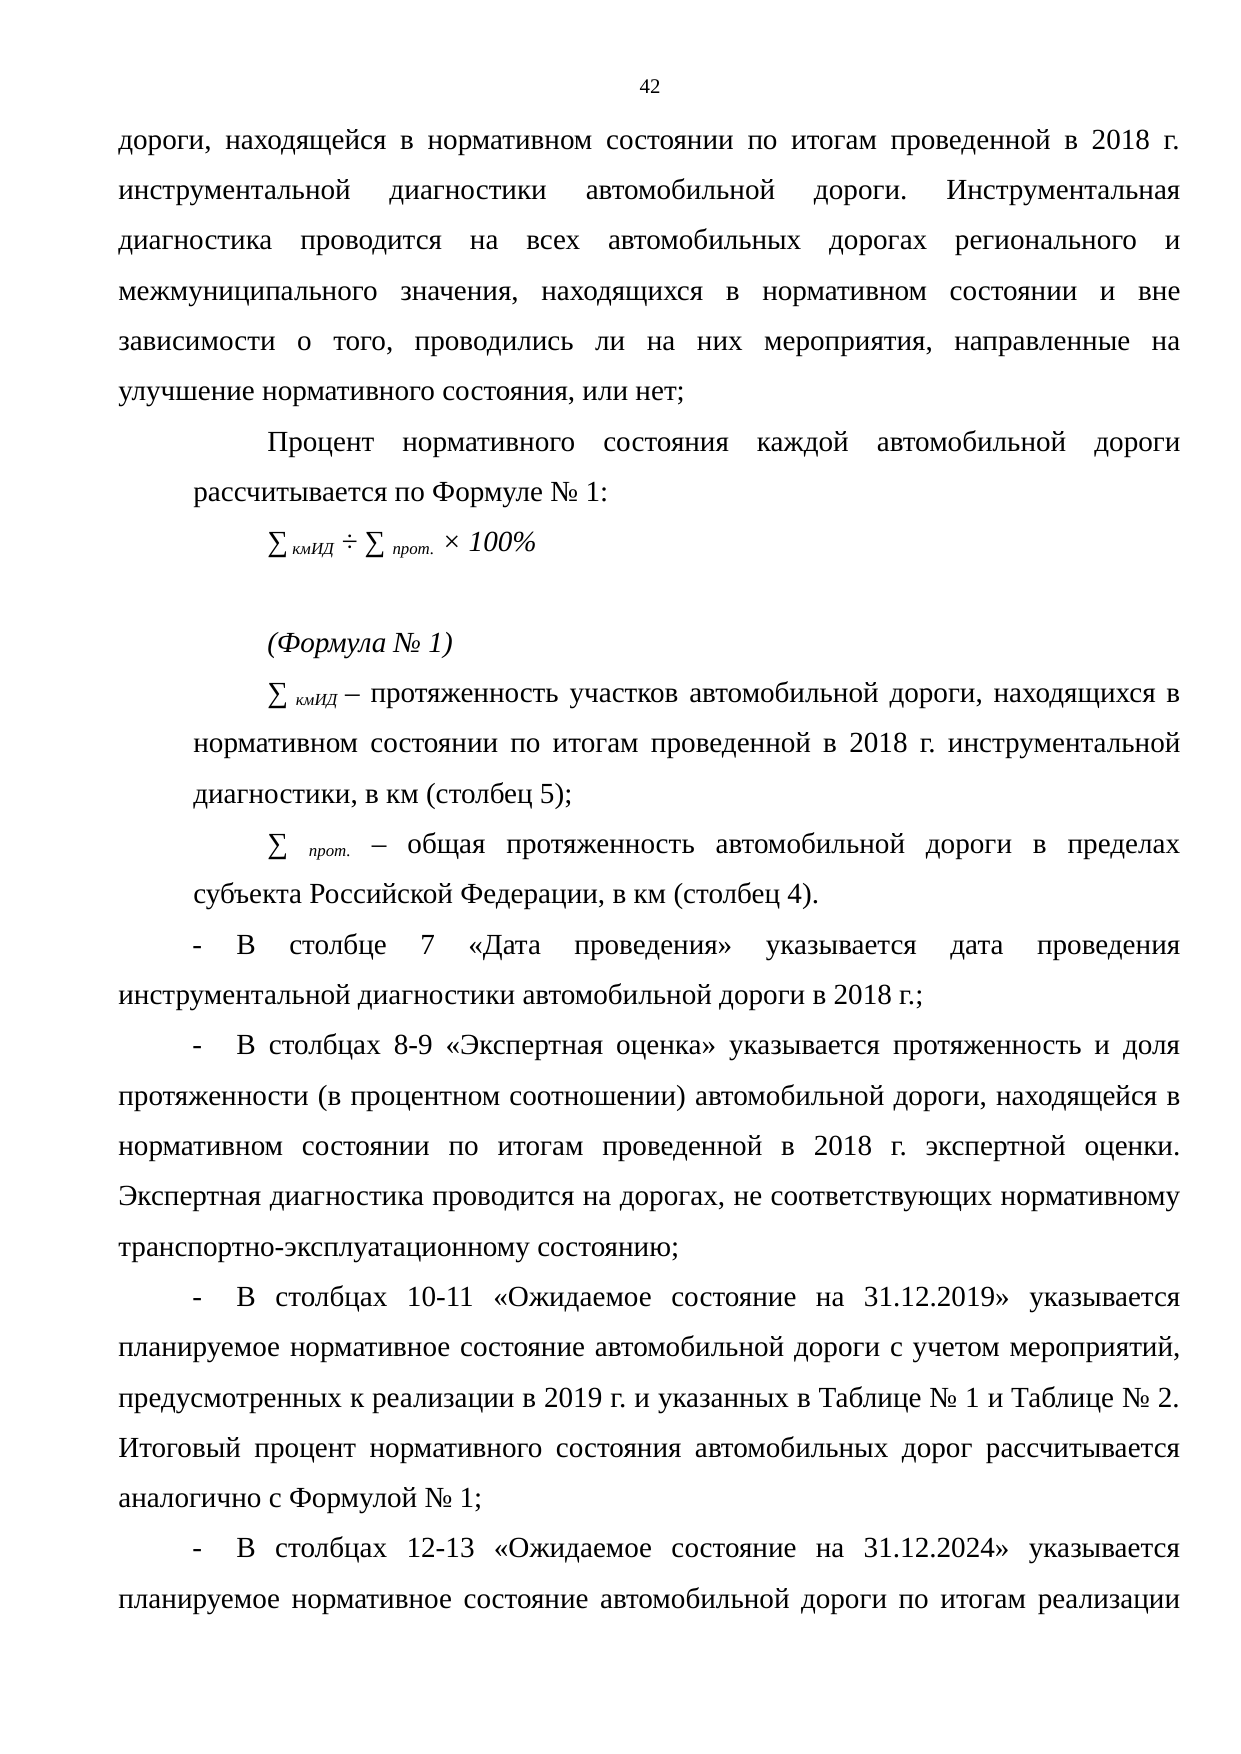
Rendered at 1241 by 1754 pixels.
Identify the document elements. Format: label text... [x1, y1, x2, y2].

text Процент нормативного состояния каждой автомобильной дороги рассчитывается по Формуле № 1: [193, 424, 1181, 508]
list В столбцах 8-9 «Экспертная оценка» указывается протяженность и доля протяженности (в процентном соотношении) автомобильной дороги, находящейся в нормативном состоянии по итогам проведенной в 2018 г. экспертной оценки. Экспертная диагностика проводится на дорогах, не соответствующих нормативному транспортно-эксплуатационному состоянию; [118, 1027, 1181, 1262]
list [118, 122, 1181, 407]
text ∑ кмИД ÷ ∑ прот. × 100% [193, 524, 1181, 558]
text (Формула № 1) [193, 625, 1181, 658]
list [118, 1531, 1181, 1614]
text ∑ прот. – общая протяженность автомобильной дороги в пределах субъекта Российской Федерации, в км (столбец 4). [193, 826, 1181, 910]
list В столбце 7 «Дата проведения» указывается дата проведения инструментальной диагностики автомобильной дороги в 2018 г.; [118, 927, 1181, 1011]
text ∑ кмИД – протяженность участков автомобильной дороги, находящихся в нормативном состоянии по итогам проведенной в 2018 г. инструментальной диагностики, в км (столбец 5); [193, 675, 1181, 809]
list В столбцах 10-11 «Ожидаемое состояние на 31.12.2019» указывается планируемое нормативное состояние автомобильной дороги с учетом мероприятий, предусмотренных к реализации в 2019 г. и указанных в Таблице № 1 и Таблице № 2. Итоговый процент нормативного состояния автомобильных дорог рассчитывается аналогично с Формулой № 1; [118, 1279, 1181, 1514]
